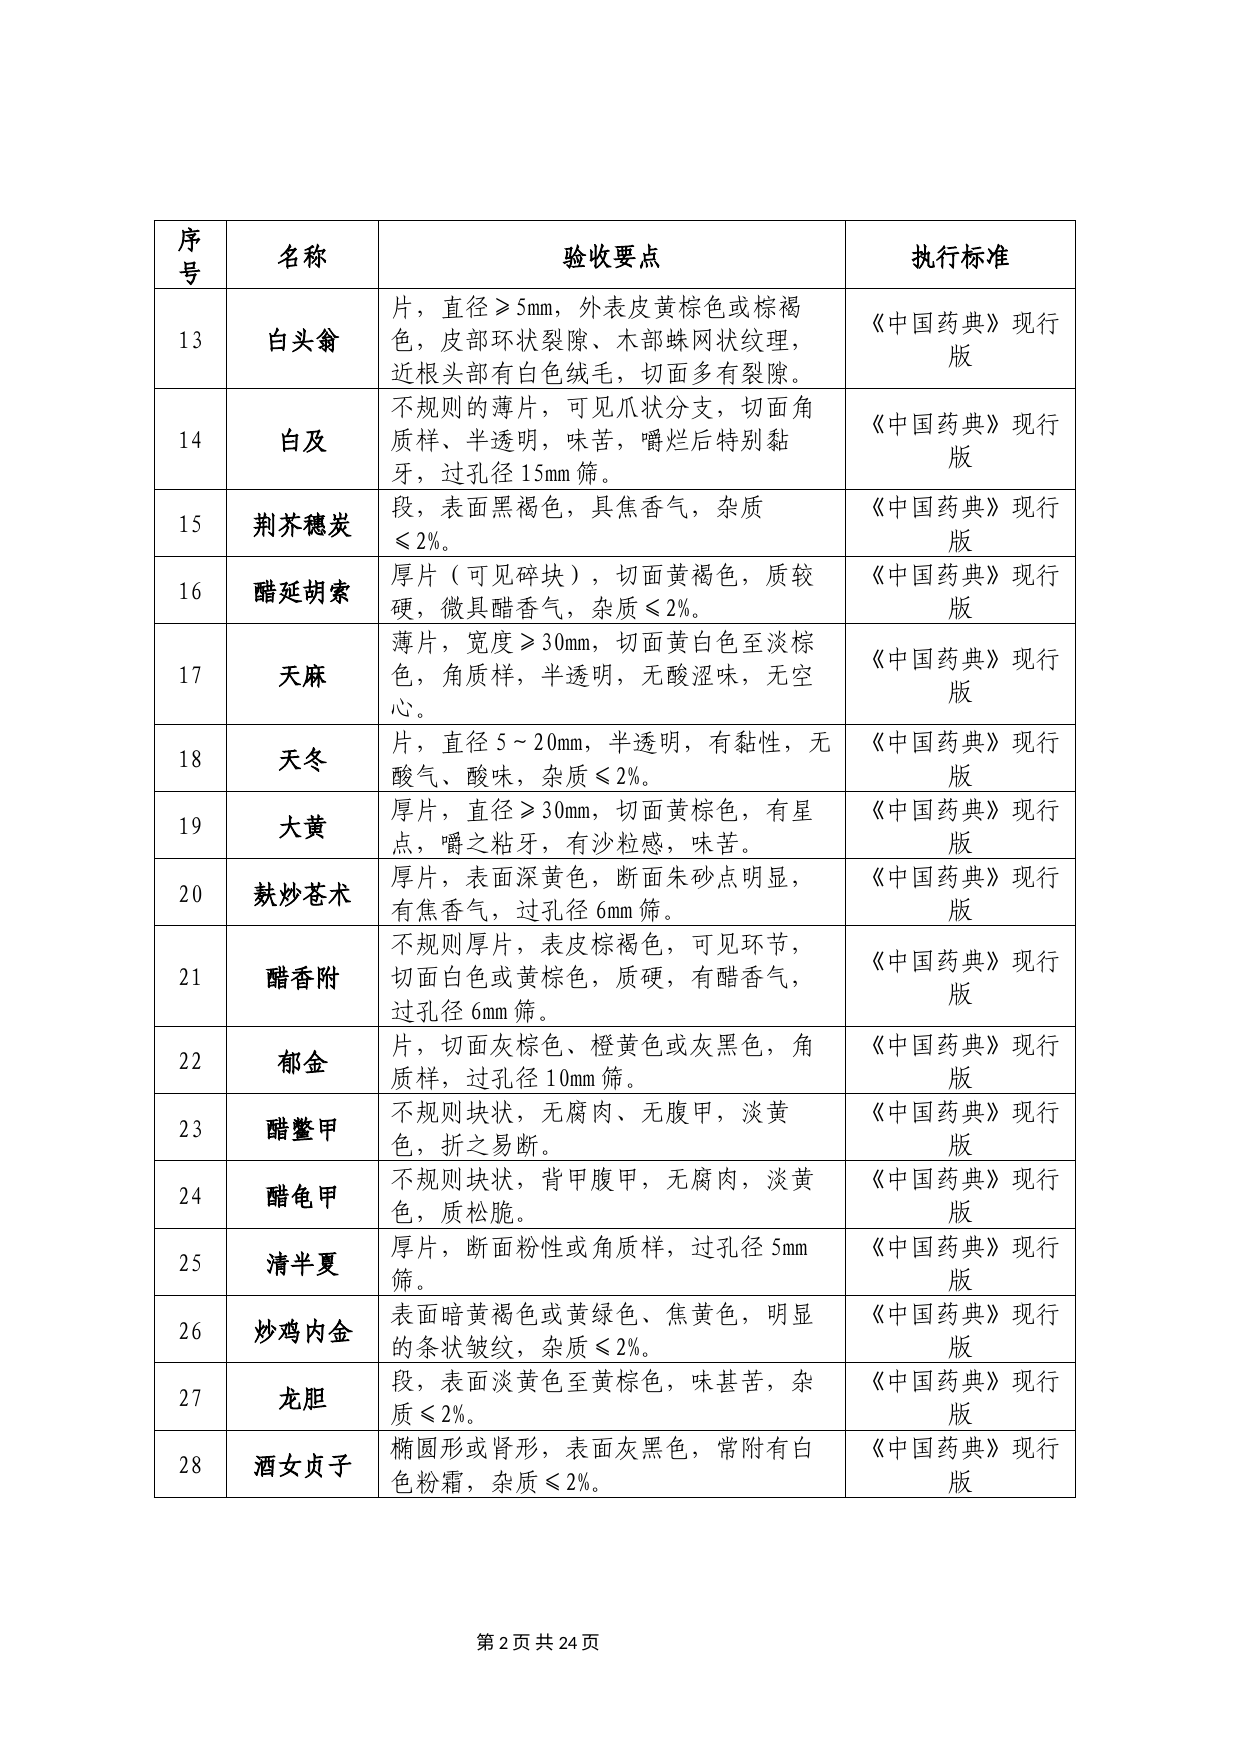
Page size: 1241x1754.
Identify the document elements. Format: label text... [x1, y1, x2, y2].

table_cell 天麻 [227, 624, 378, 723]
table_cell 14 [155, 389, 226, 488]
table_cell 《中国药典》现行版 [846, 289, 1075, 388]
table_cell 薄片，宽度≥30mm，切面黄白色至淡棕色，角质样，半透明，无酸涩味，无空心。 [379, 624, 845, 723]
table_cell 大黄 [227, 792, 378, 858]
table_cell 郁金 [227, 1027, 378, 1093]
table_cell 龙胆 [227, 1363, 378, 1429]
table_cell 不规则厚片，表皮棕褐色，可见环节，切面白色或黄棕色，质硬，有醋香气，过孔径6mm筛。 [379, 926, 845, 1026]
table_cell 醋延胡索 [227, 557, 378, 623]
table_cell 厚片，表面深黄色，断面朱砂点明显，有焦香气，过孔径6mm筛。 [379, 859, 845, 925]
table_cell 24 [155, 1161, 226, 1228]
table_cell 酒女贞子 [227, 1431, 378, 1497]
table_header 验收要点 [379, 221, 845, 288]
table_cell 段，表面黑褐色，具焦香气，杂质≤2%。 [379, 490, 845, 556]
table_cell 天冬 [227, 725, 378, 791]
table_cell 《中国药典》现行版 [846, 389, 1075, 488]
table_cell 厚片，直径≥30mm，切面黄棕色，有星点，嚼之粘牙，有沙粒感，味苦。 [379, 792, 845, 858]
table_cell 28 [155, 1431, 226, 1497]
table_cell 《中国药典》现行版 [846, 1431, 1075, 1497]
table_cell 《中国药典》现行版 [846, 926, 1075, 1026]
table_cell 13 [155, 289, 226, 388]
table_cell 片，直径5～20mm，半透明，有黏性，无酸气、酸味，杂质≤2%。 [379, 725, 845, 791]
table_cell 厚片，断面粉性或角质样，过孔径5mm筛。 [379, 1229, 845, 1295]
table_cell 《中国药典》现行版 [846, 1161, 1075, 1228]
table_cell 21 [155, 926, 226, 1026]
table_cell 《中国药典》现行版 [846, 490, 1075, 556]
table_cell 炒鸡内金 [227, 1296, 378, 1362]
table_cell 16 [155, 557, 226, 623]
table_cell 表面暗黄褐色或黄绿色、焦黄色，明显的条状皱纹，杂质≤2%。 [379, 1296, 845, 1362]
table_cell 不规则块状，背甲腹甲，无腐肉，淡黄色，质松脆。 [379, 1161, 845, 1228]
table_cell 《中国药典》现行版 [846, 1296, 1075, 1362]
table_cell 27 [155, 1363, 226, 1429]
table_cell 醋鳖甲 [227, 1094, 378, 1160]
table_cell 《中国药典》现行版 [846, 859, 1075, 925]
table_cell 片，直径≥5mm，外表皮黄棕色或棕褐色，皮部环状裂隙、木部蛛网状纹理，近根头部有白色绒毛，切面多有裂隙。 [379, 289, 845, 388]
table_cell 22 [155, 1027, 226, 1093]
table_cell 清半夏 [227, 1229, 378, 1295]
table_cell 麸炒苍术 [227, 859, 378, 925]
table_cell 不规则的薄片，可见爪状分支，切面角质样、半透明，味苦，嚼烂后特别黏牙，过孔径15mm筛。 [379, 389, 845, 488]
table_cell 椭圆形或肾形，表面灰黑色，常附有白色粉霜，杂质≤2%。 [379, 1431, 845, 1497]
table_cell 片，切面灰棕色、橙黄色或灰黑色，角质样，过孔径10mm筛。 [379, 1027, 845, 1093]
table_cell 不规则块状，无腐肉、无腹甲，淡黄色，折之易断。 [379, 1094, 845, 1160]
table_cell 荆芥穗炭 [227, 490, 378, 556]
table_cell 18 [155, 725, 226, 791]
table_cell 25 [155, 1229, 226, 1295]
table_cell 15 [155, 490, 226, 556]
table_cell 厚片（可见碎块），切面黄褐色，质较硬，微具醋香气，杂质≤2%。 [379, 557, 845, 623]
table_cell 23 [155, 1094, 226, 1160]
table_header 名称 [227, 221, 378, 288]
table_cell 《中国药典》现行版 [846, 1229, 1075, 1295]
table_cell 白及 [227, 389, 378, 488]
table_cell 《中国药典》现行版 [846, 1027, 1075, 1093]
table_cell 醋香附 [227, 926, 378, 1026]
table_cell 《中国药典》现行版 [846, 792, 1075, 858]
table_cell 白头翁 [227, 289, 378, 388]
table_cell 26 [155, 1296, 226, 1362]
table_header 序号 [155, 221, 226, 288]
table_cell 20 [155, 859, 226, 925]
table_cell 段，表面淡黄色至黄棕色，味甚苦，杂质≤2%。 [379, 1363, 845, 1429]
table_cell 17 [155, 624, 226, 723]
table_cell 《中国药典》现行版 [846, 725, 1075, 791]
table_cell 《中国药典》现行版 [846, 624, 1075, 723]
table_cell 《中国药典》现行版 [846, 1094, 1075, 1160]
table_cell 19 [155, 792, 226, 858]
table_cell 《中国药典》现行版 [846, 557, 1075, 623]
table_cell 《中国药典》现行版 [846, 1363, 1075, 1429]
table_cell 醋龟甲 [227, 1161, 378, 1228]
table_header 执行标准 [846, 221, 1075, 288]
